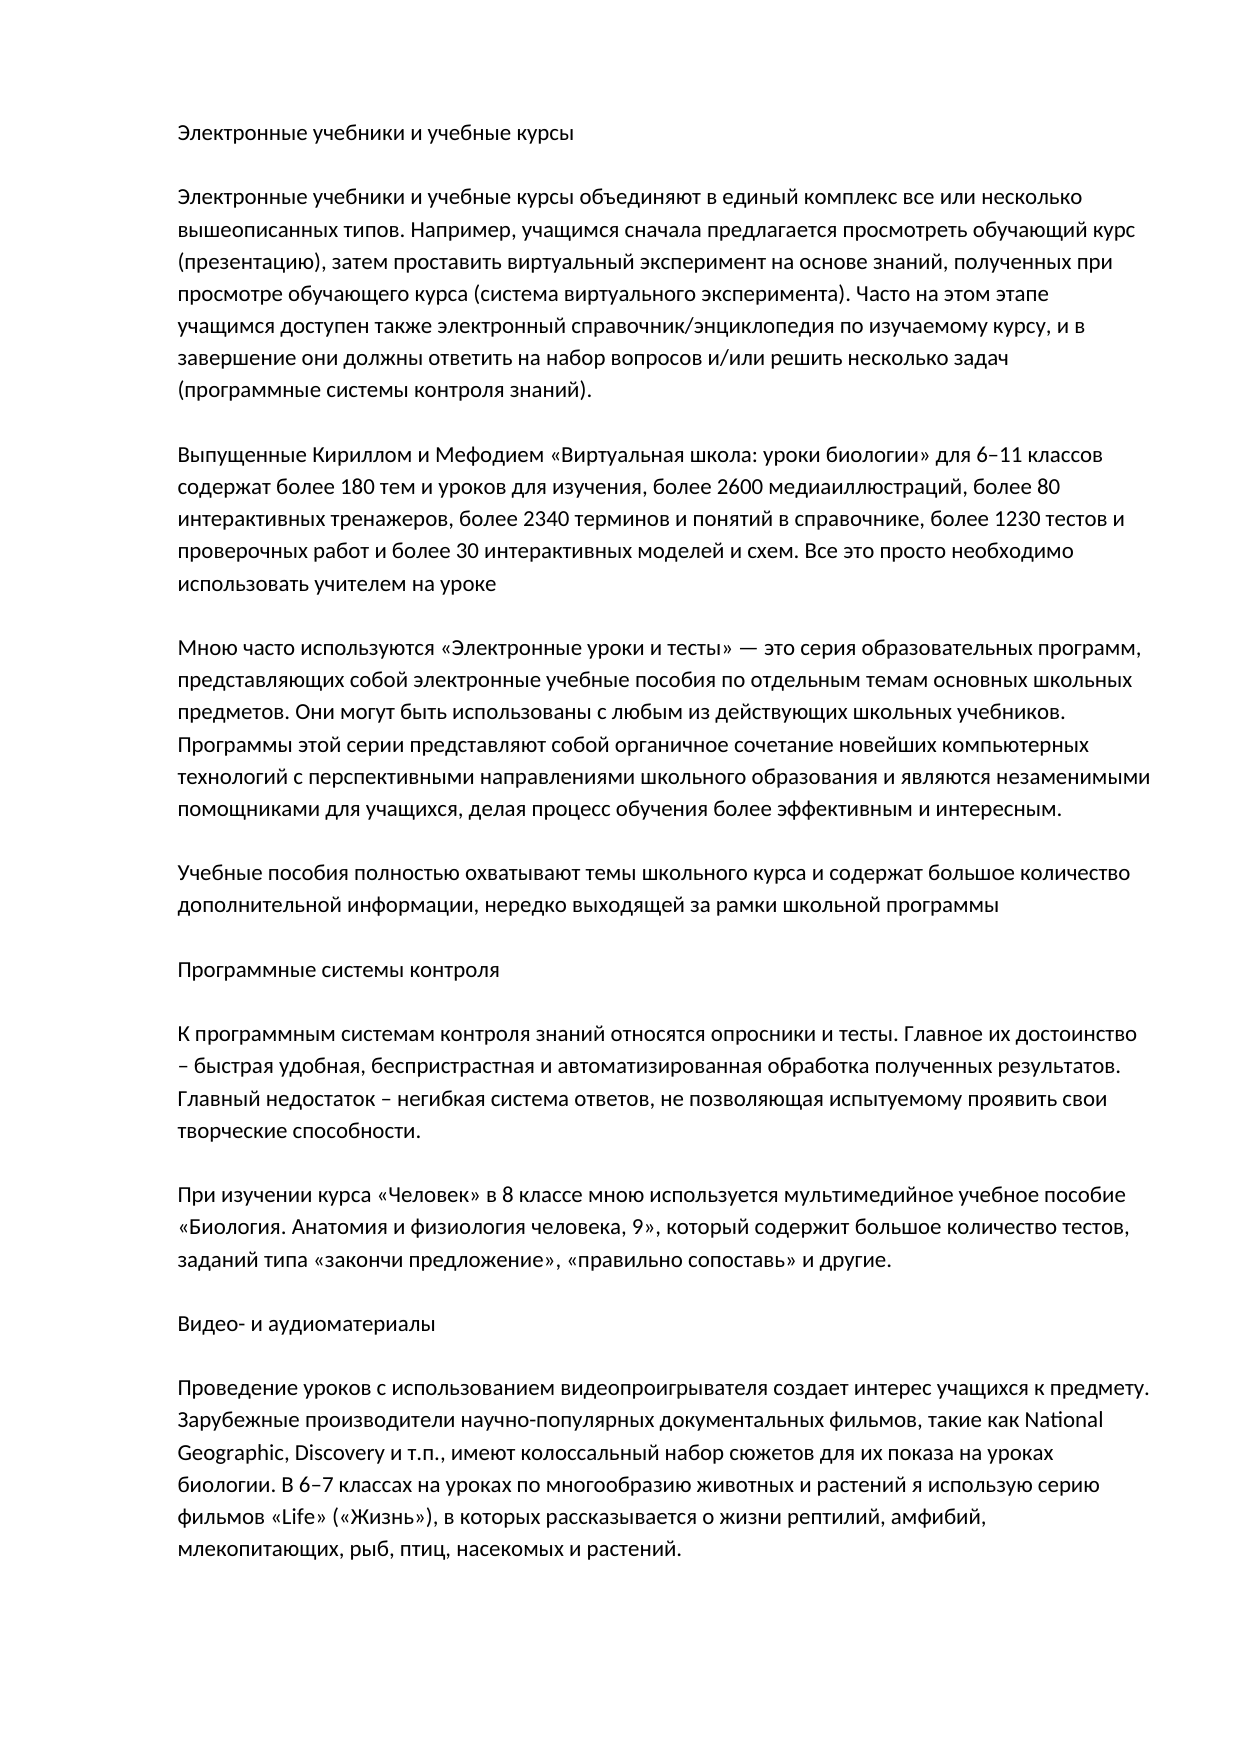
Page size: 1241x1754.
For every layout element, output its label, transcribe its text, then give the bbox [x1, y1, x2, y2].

text Электронные учебники и учебные курсы объединяют в единый комплекс все или несколько вышеописанных типов. Например, учащимся сначала предлагается просмотреть обучающий курс (презентацию), затем проставить виртуальный эксперимент на основе знаний, полученных при просмотре обучающего курса (система виртуального эксперимента). Часто на этом этапе учащимся доступен также электронный справочник/энциклопедия по изучаемому курсу, и в завершение они должны ответить на набор вопросов и/или решить несколько задач (программные системы контроля знаний). [177, 182, 1152, 404]
text Выпущенные Кириллом и Мефодием «Виртуальная школа: уроки биологии» для 6–11 классов содержат более 180 тем и уроков для изучения, более 2600 медиаиллюстраций, более 80 интерактивных тренажеров, более 2340 терминов и понятий в справочнике, более 1230 тестов и проверочных работ и более 30 интерактивных моделей и схем. Все это просто необходимо использовать учителем на уроке [177, 440, 1152, 597]
text При изучении курса «Человек» в 8 классе мною используется мультимедийное учебное пособие «Биология. Анатомия и физиология человека, 9», который содержит большое количество тестов, заданий типа «закончи предложение», «правильно сопоставь» и другие. [177, 1180, 1152, 1273]
text Электронные учебники и учебные курсы [177, 118, 1152, 146]
text Мною часто используются «Электронные уроки и тесты» — это серия образовательных программ, представляющих собой электронные учебные пособия по отдельным темам основных школьных предметов. Они могут быть использованы с любым из действующих школьных учебников. Программы этой серии представляют собой органичное сочетание новейших компьютерных технологий с перспективными направлениями школьного образования и являются незаменимыми помощниками для учащихся, делая процесс обучения более эффективным и интересным. [177, 633, 1152, 822]
text Программные системы контроля [177, 955, 1152, 983]
text Учебные пособия полностью охватывают темы школьного курса и содержат большое количество дополнительной информации, нередко выходящей за рамки школьной программы [177, 858, 1152, 919]
text Проведение уроков с использованием видеопроигрывателя создает интерес учащихся к предмету. Зарубежные производители научно-популярных документальных фильмов, такие как National Geographic, Discovery и т.п., имеют колоссальный набор сюжетов для их показа на уроках биологии. В 6–7 классах на уроках по многообразию животных и растений я использую серию фильмов «Life» («Жизнь»), в которых рассказывается о жизни рептилий, амфибий, млекопитающих, рыб, птиц, насекомых и растений. [177, 1373, 1152, 1562]
text Видео- и аудиоматериалы [177, 1309, 1152, 1337]
text К программным системам контроля знаний относятся опросники и тесты. Главное их достоинство – быстрая удобная, беспристрастная и автоматизированная обработка полученных результатов. Главный недостаток – негибкая система ответов, не позволяющая испытуемому проявить свои творческие способности. [177, 1019, 1152, 1144]
